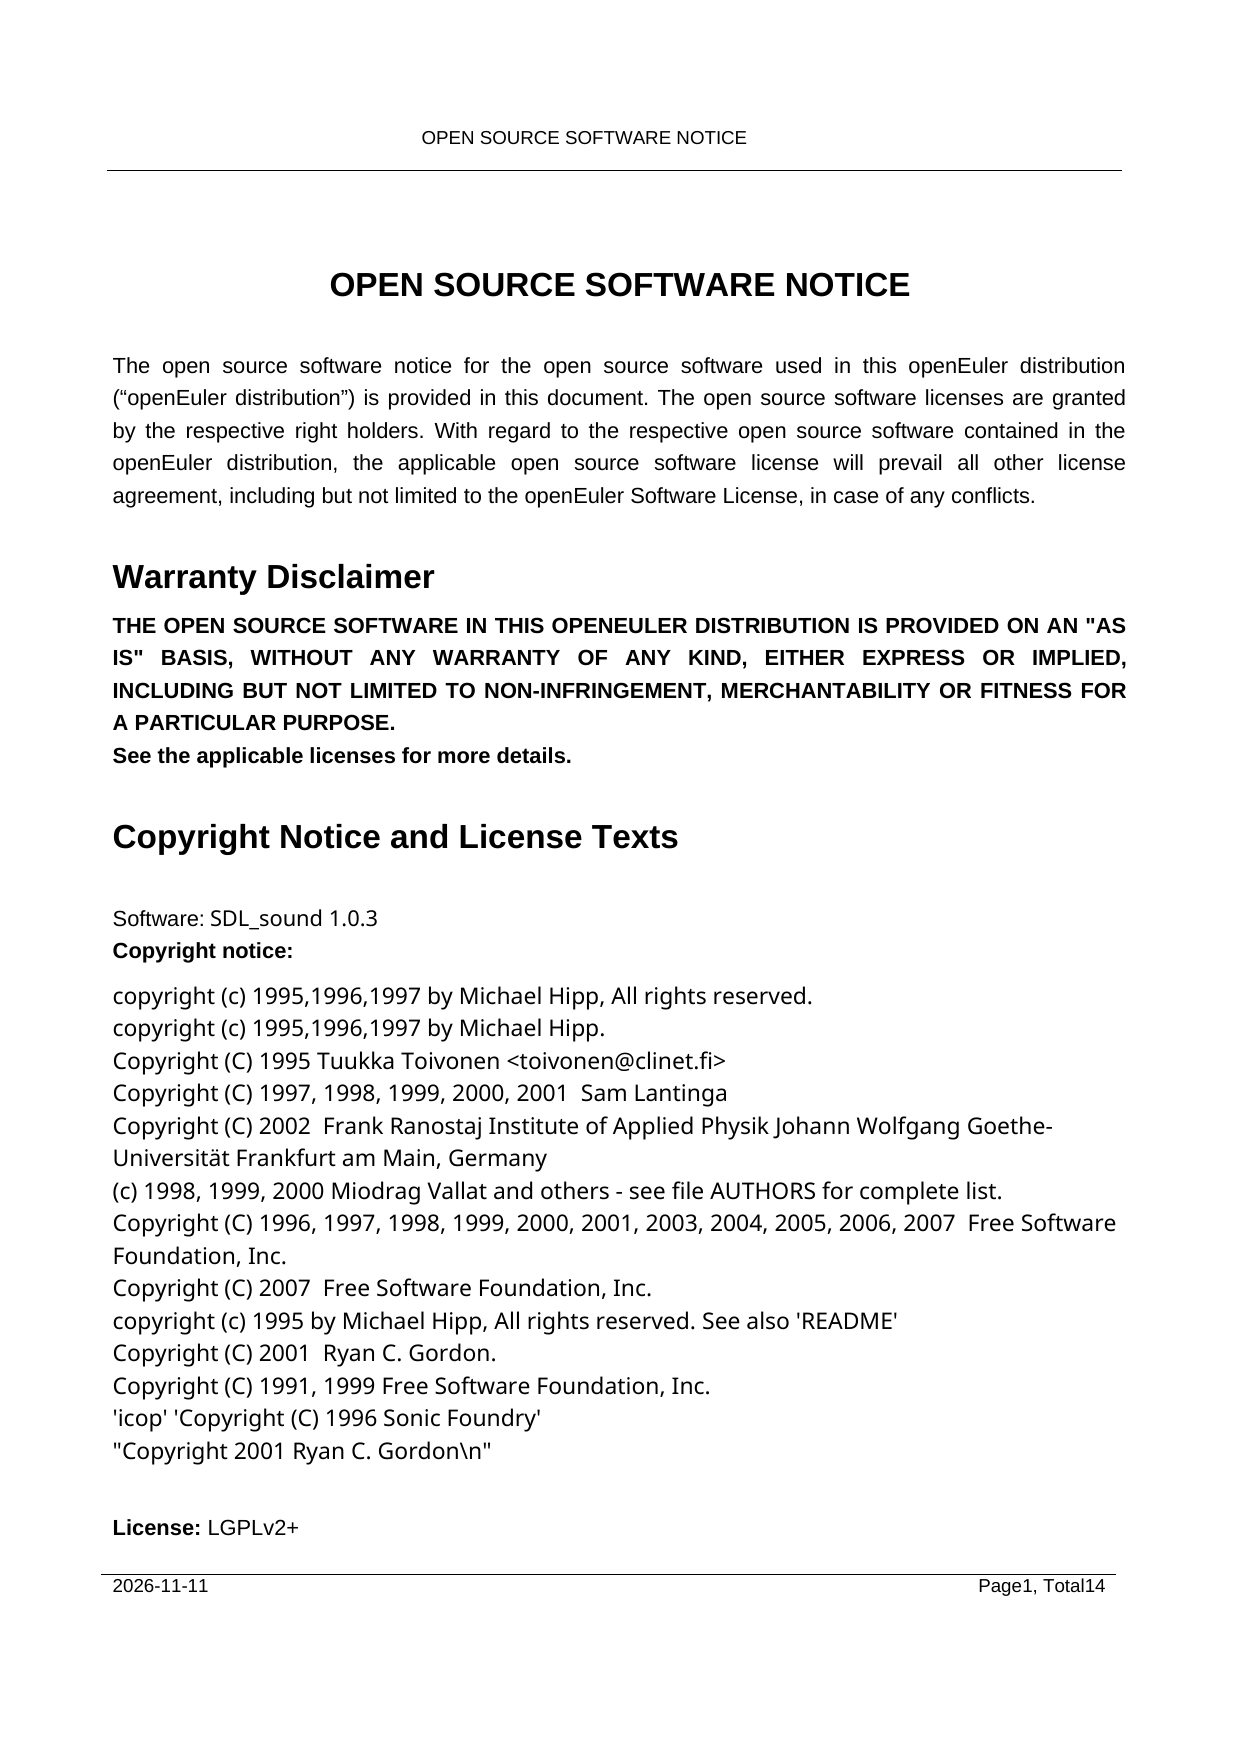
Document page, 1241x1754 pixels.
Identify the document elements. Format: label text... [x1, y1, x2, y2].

text THE OPEN SOURCE SOFTWARE IN THIS OPENEULER DISTRIBUTION IS PROVIDED ON AN "AS IS" BASIS, WITHOUT ANY WARRANTY OF ANY KIND, EITHER EXPRESS OR IMPLIED, INCLUDING BUT NOT LIMITED TO NON-INFRINGEMENT, MERCHANTABILITY OR FITNESS FOR A PARTICULAR PURPOSE. See the applicable licenses for more details. [112, 609, 1128, 771]
text copyright (c) 1995,1996,1997 by Michael Hipp. [112, 1012, 1128, 1044]
text Copyright (C) 1996, 1997, 1998, 1999, 2000, 2001, 2003, 2004, 2005, 2006, 2007 Free Software Foundation, Inc. [112, 1207, 1128, 1272]
text 'icop' 'Copyright (C) 1996 Sonic Foundry' [112, 1402, 1128, 1434]
text The open source software notice for the open source software used in this openEuler distribution (“openEuler distribution”) is provided in this document. The open source software licenses are granted by the respective right holders. With regard to the respective open source software contained in the openEuler distribution, the applicable open source software license will prevail all other license agreement, including but not limited to the openEuler Software License, in case of any conflicts. [112, 349, 1128, 511]
text License: LGPLv2+ [112, 1512, 1128, 1544]
text Copyright (C) 1995 Tuukka Toivonen <toivonen@clinet.fi> [112, 1044, 1128, 1077]
text OPEN SOURCE SOFTWARE NOTICE [112, 251, 1128, 316]
text (c) 1998, 1999, 2000 Miodrag Vallat and others - see file AUTHORS for complete list. [112, 1174, 1128, 1207]
text Copyright (C) 2002 Frank Ranostaj Institute of Applied Physik Johann Wolfgang Goethe-Universität Frankfurt am Main, Germany [112, 1109, 1128, 1174]
text "Copyright 2001 Ryan C. Gordon\n" [112, 1434, 1128, 1467]
text Warranty Disclaimer [112, 544, 1128, 609]
text copyright (c) 1995 by Michael Hipp, All rights reserved. See also 'README' [112, 1304, 1128, 1337]
text Copyright (C) 2007 Free Software Foundation, Inc. [112, 1272, 1128, 1304]
text Copyright Notice and License Texts [112, 804, 1128, 869]
text copyright (c) 1995,1996,1997 by Michael Hipp, All rights reserved. [112, 979, 1128, 1012]
text Copyright (C) 2001 Ryan C. Gordon. [112, 1337, 1128, 1369]
text Software: SDL_sound 1.0.3 [112, 901, 1128, 934]
text Copyright (C) 1991, 1999 Free Software Foundation, Inc. [112, 1369, 1128, 1402]
text Copyright notice: [112, 934, 1128, 966]
text Copyright (C) 1997, 1998, 1999, 2000, 2001 Sam Lantinga [112, 1077, 1128, 1109]
